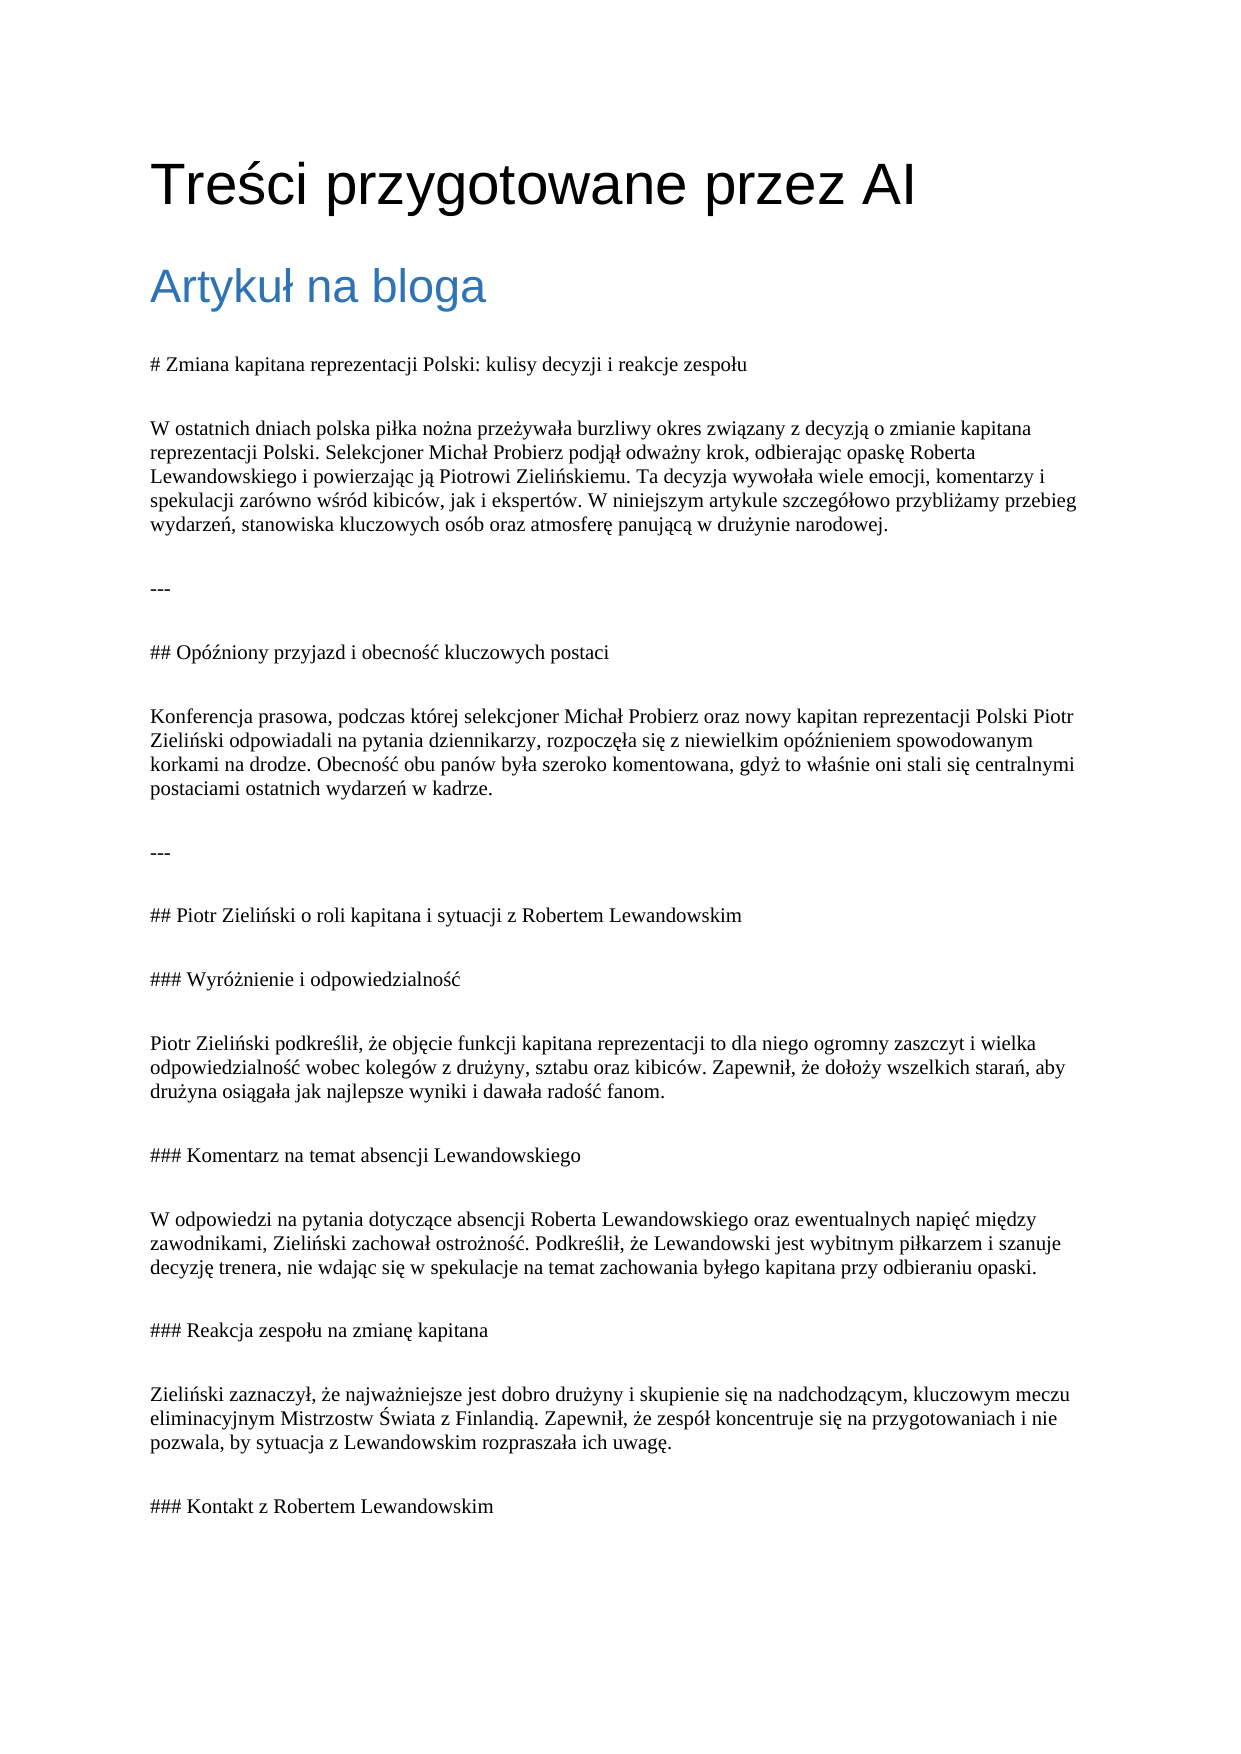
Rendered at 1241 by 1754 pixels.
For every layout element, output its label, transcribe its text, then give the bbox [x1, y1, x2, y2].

text Zieliński zaznaczył, że najważniejsze jest dobro drużyny i skupienie się na nadchodzącym, kluczowym meczu eliminacyjnym Mistrzostw Świata z Finlandią. Zapewnił, że zespół koncentruje się na przygotowaniach i nie pozwala, by sytuacja z Lewandowskim rozpraszała ich uwagę. [150, 1358, 1090, 1454]
text Konferencja prasowa, podczas której selekcjoner Michał Probierz oraz nowy kapitan reprezentacji Polski Piotr Zieliński odpowiadali na pytania dziennikarzy, rozpoczęła się z niewielkim opóźnieniem spowodowanym korkami na drodze. Obecność obu panów była szeroko komentowana, gdyż to właśnie oni stali się centralnymi postaciami ostatnich wydarzeń w kadrze. [150, 679, 1090, 800]
text ## Piotr Zieliński o roli kapitana i sytuacji z Robertem Lewandowskim [150, 879, 1090, 927]
text ### Wyróżnienie i odpowiedzialność [150, 943, 1090, 991]
text --- [150, 552, 1090, 600]
text ### Kontakt z Robertem Lewandowskim [150, 1470, 1090, 1518]
text W odpowiedzi na pytania dotyczące absencji Roberta Lewandowskiego oraz ewentualnych napięć między zawodnikami, Zieliński zachował ostrożność. Podkreślił, że Lewandowski jest wybitnym piłkarzem i szanuje decyzję trenera, nie wdając się w spekulacje na temat zachowania byłego kapitana przy odbieraniu opaski. [150, 1182, 1090, 1279]
subtitle Artykuł na bloga [150, 259, 1090, 313]
text ### Komentarz na temat absencji Lewandowskiego [150, 1119, 1090, 1167]
text # Zmiana kapitana reprezentacji Polski: kulisy decyzji i reakcje zespołu [150, 328, 1090, 376]
text ## Opóźniony przyjazd i obecność kluczowych postaci [150, 616, 1090, 664]
text Piotr Zieliński podkreślił, że objęcie funkcji kapitana reprezentacji to dla niego ogromny zaszczyt i wielka odpowiedzialność wobec kolegów z drużyny, sztabu oraz kibiców. Zapewnił, że dołoży wszelkich starań, aby drużyna osiągała jak najlepsze wyniki i dawała radość fanom. [150, 1007, 1090, 1103]
title Treści przygotowane przez AI [150, 150, 1090, 217]
text W ostatnich dniach polska piłka nożna przeżywała burzliwy okres związany z decyzją o zmianie kapitana reprezentacji Polski. Selekcjoner Michał Probierz podjął odważny krok, odbierając opaskę Roberta Lewandowskiego i powierzając ją Piotrowi Zielińskiemu. Ta decyzja wywołała wiele emocji, komentarzy i spekulacji zarówno wśród kibiców, jak i ekspertów. W niniejszym artykule szczegółowo przybliżamy przebieg wydarzeń, stanowiska kluczowych osób oraz atmosferę panującą w drużynie narodowej. [150, 392, 1090, 536]
text ### Reakcja zespołu na zmianę kapitana [150, 1294, 1090, 1342]
text --- [150, 816, 1090, 864]
